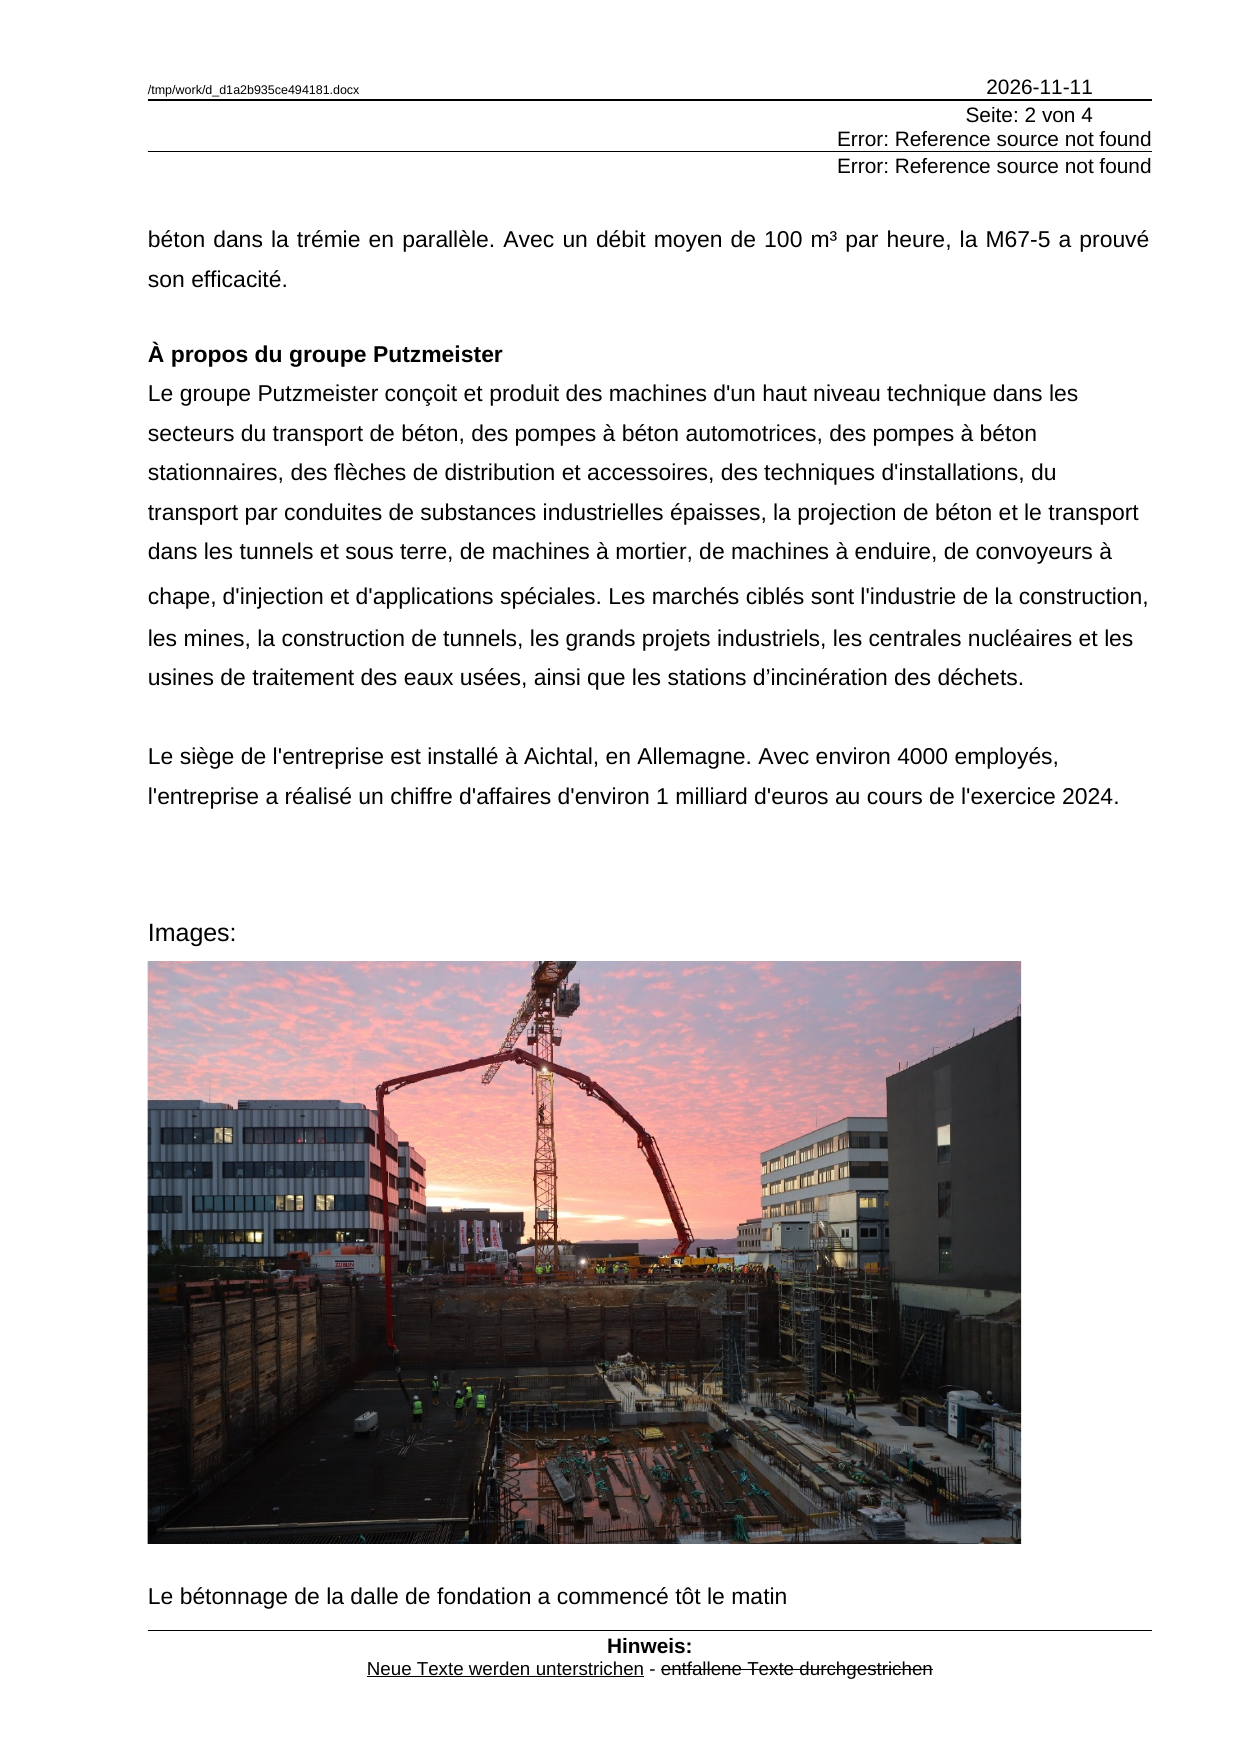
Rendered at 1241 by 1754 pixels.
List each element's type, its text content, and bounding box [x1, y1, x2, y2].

text Images: [148, 918, 1152, 947]
text À propos du groupe Putzmeister [148, 341, 1152, 367]
text Le groupe Putzmeister conçoit et produit des machines d'un haut niveau technique dans les secteurs du transport de béton, des pompes à béton automotrices, des pompes à béton stationnaires, des flèches de distribution et accessoires, des techniques d'installations, du transport par conduites de substances industrielles épaisses, la projection de béton et le transport dans les tunnels et sous terre, de machines à mortier, de machines à enduire, de convoyeurs à chape, d'injection et d'applications spéciales. Les marchés ciblés sont l'industrie de la construction, les mines, la construction de tunnels, les grands projets industriels, les centrales nucléaires et les usines de traitement des eaux usées, ainsi que les stations d’incinération des déchets. [148, 380, 1152, 691]
picture [147, 961, 1022, 1544]
text Le bétonnage de la dalle de fondation a commencé tôt le matin [148, 1583, 1152, 1609]
text Le siège de l'entreprise est installé à Aichtal, en Allemagne. Avec environ 4000 employés, l'entreprise a réalisé un chiffre d'affaires d'environ 1 milliard d'euros au cours de l'exercice 2024. [148, 743, 1152, 809]
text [148, 226, 1152, 292]
